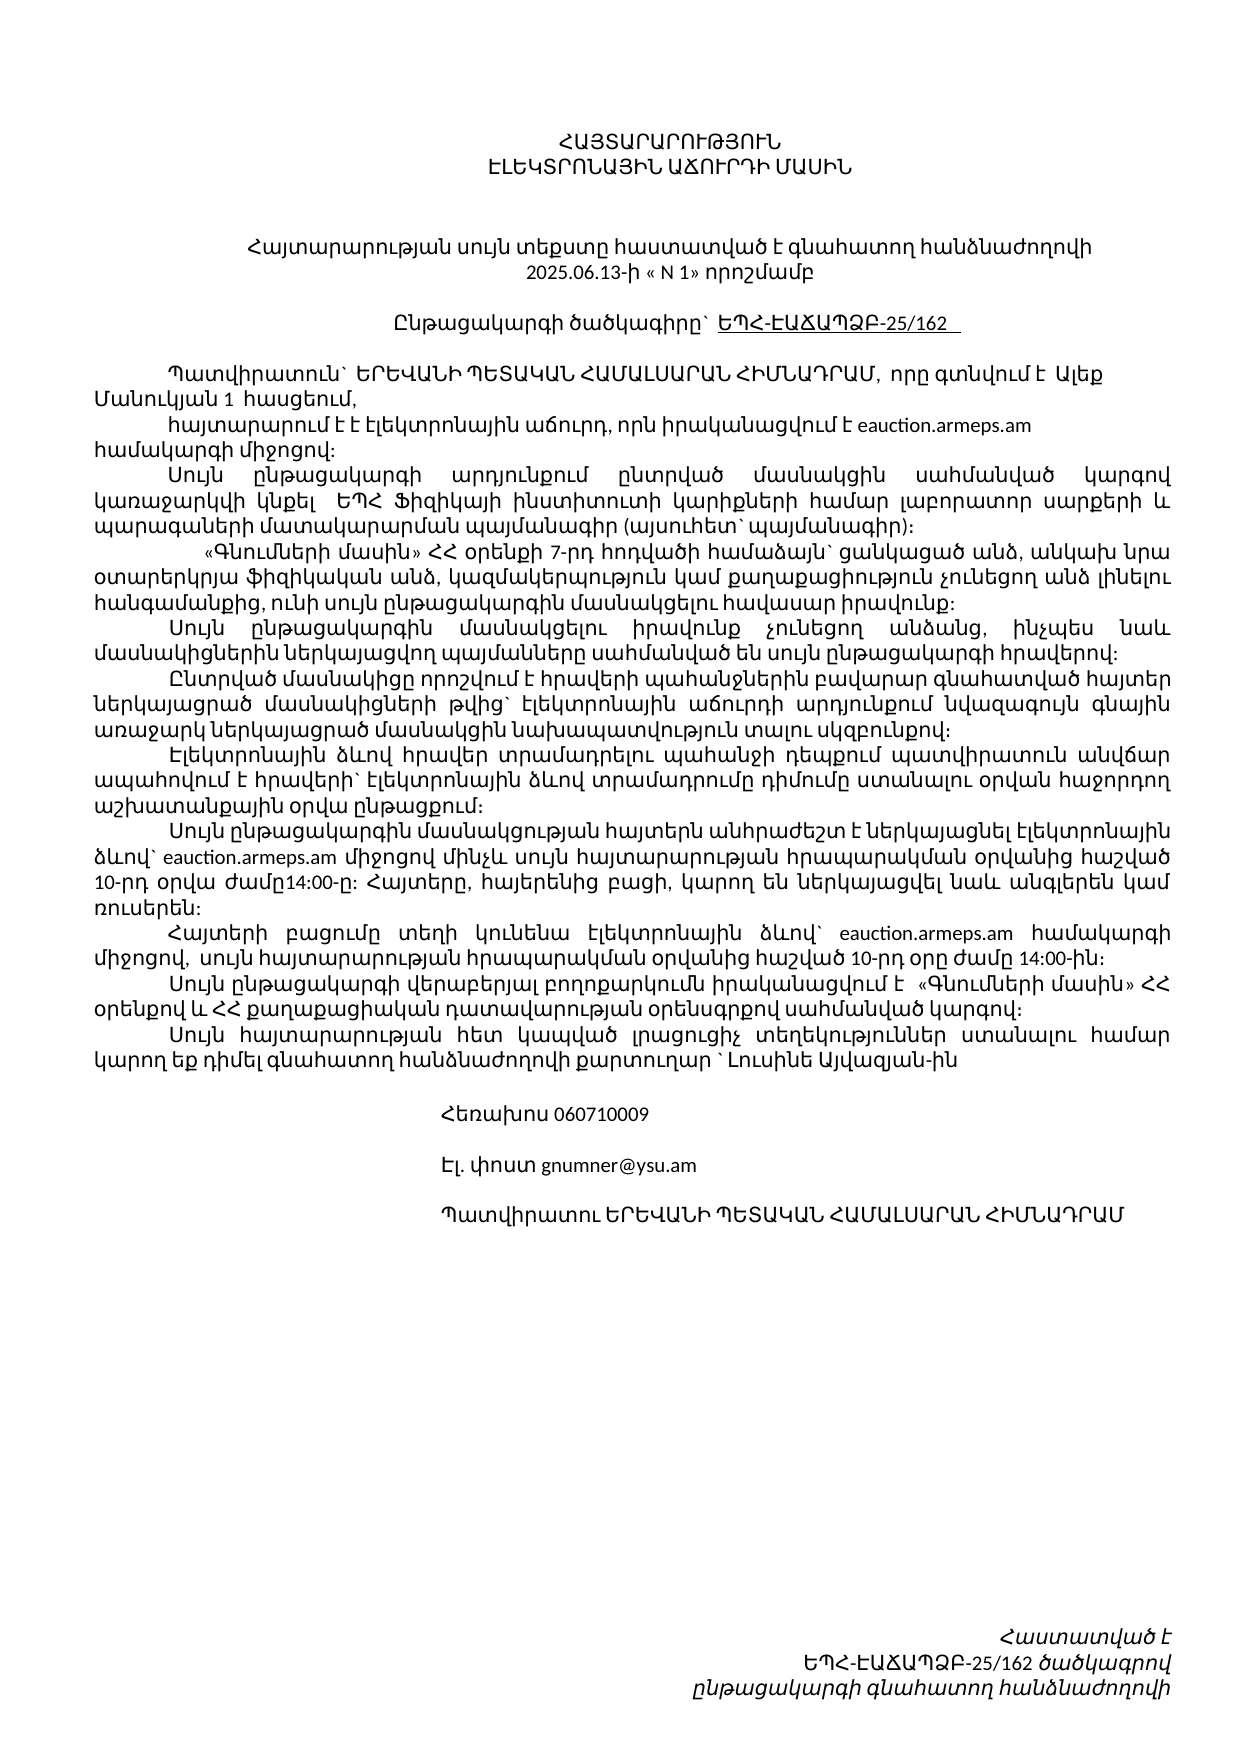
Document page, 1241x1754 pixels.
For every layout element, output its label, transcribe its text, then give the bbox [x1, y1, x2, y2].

text Սույն հայտարարության հետ կապված լրացուցիչ տեղեկություններ ստանալու համար կարող եք դիմել գնահատող հանձնաժողովի քարտուղար ` Լուսինե Այվազյան-ին [94, 1022, 1171, 1073]
text «Գնումների մասին» ՀՀ օրենքի 7-րդ հոդվածի համաձայն` ցանկացած անձ, անկախ նրա օտարերկրյա ֆիզիկական անձ, կազմակերպություն կամ քաղաքացիություն չունեցող անձ լինելու հանգամանքից, ունի սույն ընթացակարգին մասնակցելու հավասար իրավունք: [94, 539, 1171, 615]
text Սույն ընթացակարգի վերաբերյալ բողոքարկումն իրականացվում է «Գնումների մասին» ՀՀ օրենքով և ՀՀ քաղաքացիական դատավարության օրենսգրքով սահմանված կարգով։ [94, 971, 1171, 1022]
text Էլեկտրոնային ձևով հրավեր տրամադրելու պահանջի դեպքում պատվիրատուն անվճար ապահովում է հրավերի` էլեկտրոնային ձևով տրամադրումը դիմումը ստանալու օրվան հաջորդող աշխատանքային օրվա ընթացքում։ [94, 742, 1171, 818]
text Պատվիրատուն` ԵՐԵՎԱՆԻ ՊԵՏԱԿԱՆ ՀԱՄԱԼՍԱՐԱՆ ՀԻՄՆԱԴՐԱՄ, որը գտնվում է Ալեք Մանուկյան 1 հասցեում, [94, 361, 1171, 412]
text հայտարարում է է էլեկտրոնային աճուրդ, որն իրականացվում է eauction.armeps.am համակարգի միջոցով: [94, 412, 1171, 463]
text Հաստատված է [94, 1624, 1171, 1650]
text ԵՊՀ-ԷԱՃԱՊՁԲ-25/162 ծածկագրով [94, 1650, 1171, 1675]
text Սույն ընթացակարգին մասնակցելու իրավունք չունեցող անձանց, ինչպես նաև մասնակիցներին ներկայացվող պայմանները սահմանված են սույն ընթացակարգի հրավերով: [94, 615, 1171, 666]
text Հեռախոս 060710009 [94, 1101, 1171, 1126]
text Սույն ընթացակարգի արդյունքում ընտրված մասնակցին սահմանված կարգով կառաջարկվի կնքել ԵՊՀ Ֆիզիկայի ինստիտուտի կարիքների համար լաբորատոր սարքերի և պարագաների մատակարարման պայմանագիր (այսուհետ` պայմանագիր)։ [94, 463, 1171, 539]
text Հայտերի բացումը տեղի կունենա էլեկտրոնային ձևով` eauction.armeps.am համակարգի միջոցով, սույն հայտարարության հրապարակման օրվանից հաշված 10-րդ օրը ժամը 14:00-ին։ [94, 920, 1171, 971]
text Ընտրված մասնակիցը որոշվում է հրավերի պահանջներին բավարար գնահատված հայտեր ներկայացրած մասնակիցների թվից` էլեկտրոնային աճուրդի արդյունքում նվազագույն գնային առաջարկ ներկայացրած մասնակցին նախապատվություն տալու սկզբունքով։ [94, 666, 1171, 742]
text ԷԼԵԿՏՐՈՆԱՅԻՆ ԱՃՈՒՐԴԻ ՄԱՍԻՆ [94, 154, 1171, 180]
text 2025.06.13 -ի « N 1» որոշմամբ [94, 259, 1171, 285]
text ՀԱՅՏԱՐԱՐՈՒԹՅՈՒՆ [94, 129, 1171, 154]
text Հայտարարության սույն տեքստը հաստատված է գնահատող հանձնաժողովի [94, 234, 1171, 259]
text Ընթացակարգի ծածկագիրը` ԵՊՀ-ԷԱՃԱՊՁԲ-25/162 [94, 310, 1171, 336]
text Սույն ընթացակարգին մասնակցության հայտերն անհրաժեշտ է ներկայացնել էլեկտրոնային ձևով` eauction.armeps.am միջոցով մինչև սույն հայտարարության հրապարակման օրվանից հաշված 10-րդ օրվա ժամը14:00-ը: Հայտերը, հայերենից բացի, կարող են ներկայացվել նաև անգլերեն կամ ռուսերեն: [94, 818, 1171, 920]
text Էլ. փոստ gnumner@ysu.am [94, 1152, 1171, 1177]
text ընթացակարգի գնահատող հանձնաժողովի [94, 1675, 1171, 1701]
text Պատվիրատու ԵՐԵՎԱՆԻ ՊԵՏԱԿԱՆ ՀԱՄԱԼՍԱՐԱՆ ՀԻՄՆԱԴՐԱՄ [94, 1203, 1171, 1228]
